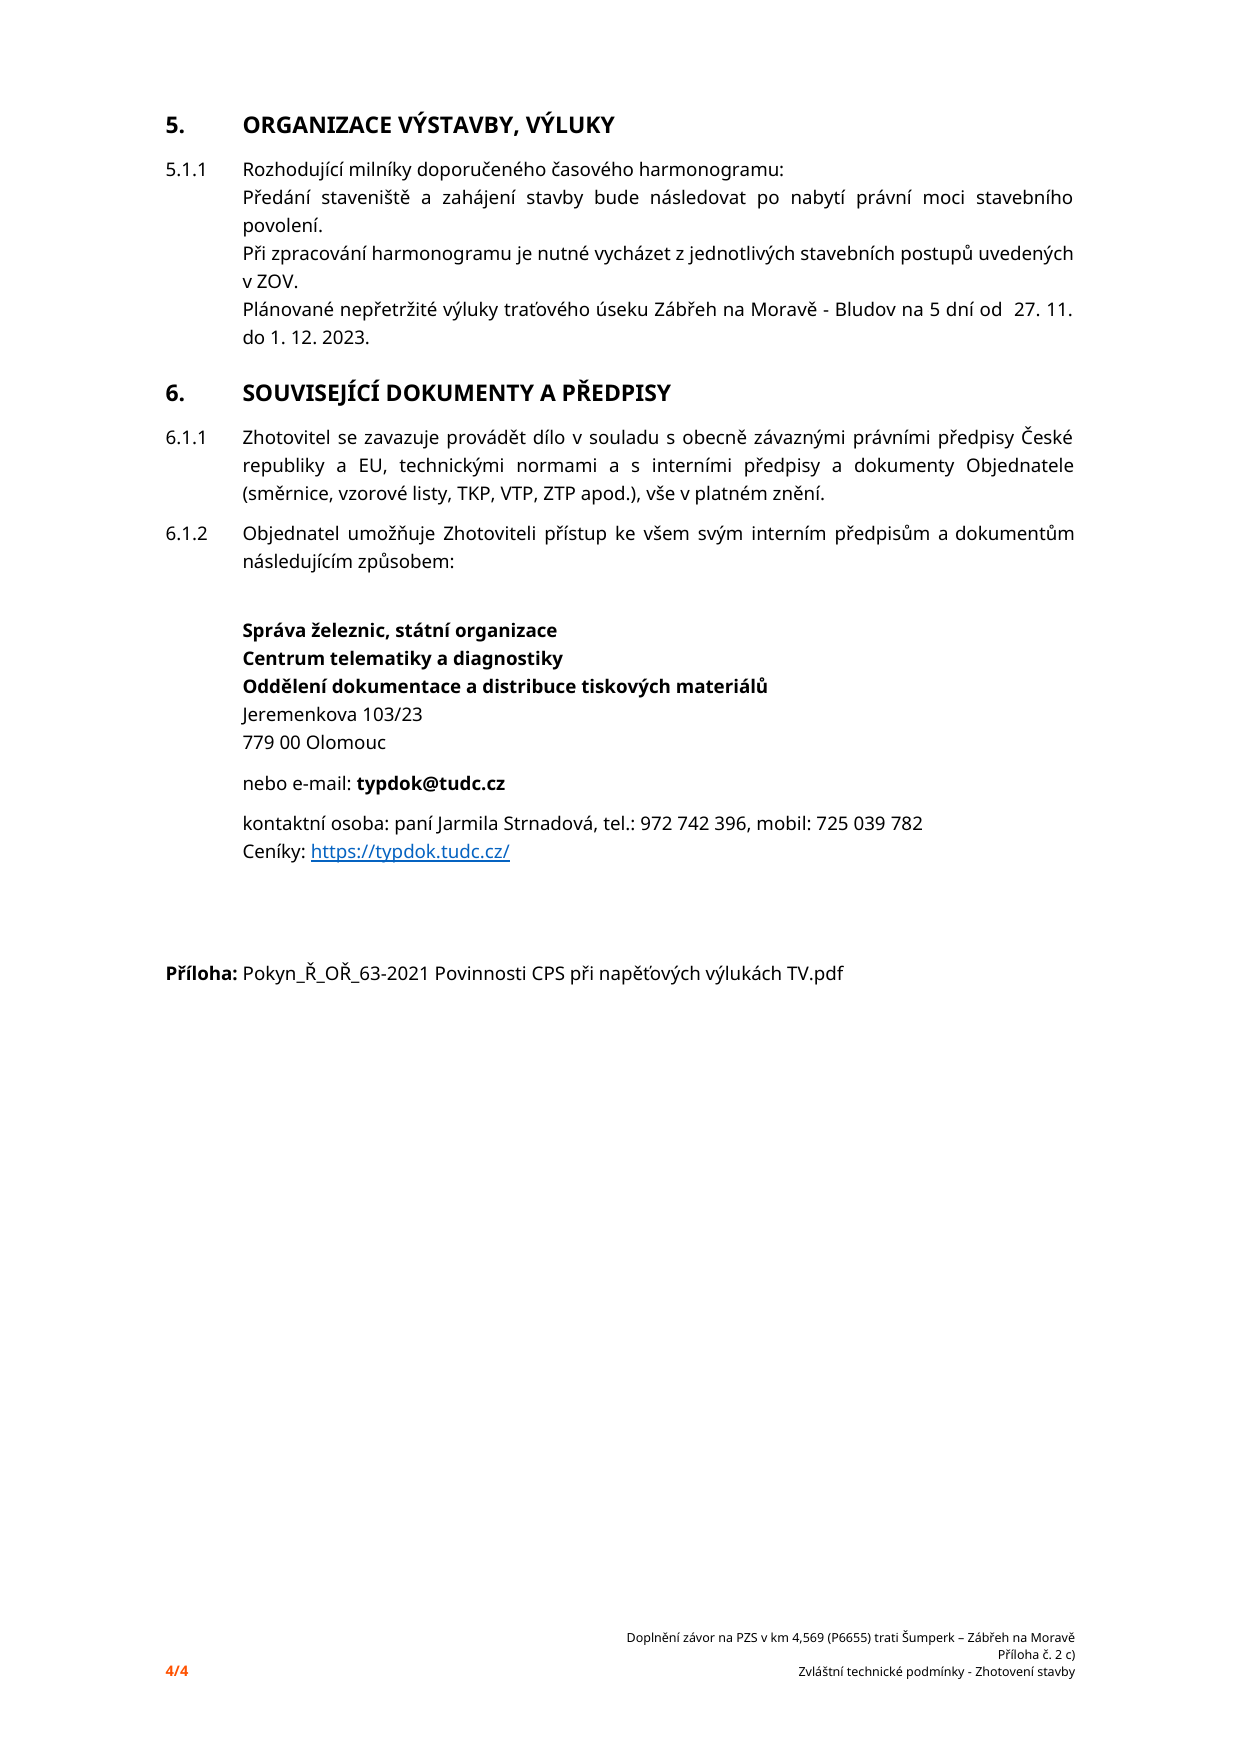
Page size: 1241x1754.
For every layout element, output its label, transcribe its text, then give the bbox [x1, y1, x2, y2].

list Při zpracování harmonogramu je nutné vycházet z jednotlivých stavebních postupů uvedených v ZOV. [242, 240, 1075, 294]
text Příloha: Pokyn_Ř_OŘ_63-2021 Povinnosti CPS při napěťových výlukách TV.pdf [165, 960, 1075, 986]
text nebo e-mail: typdok@tudc.cz [242, 770, 1075, 795]
text kontaktní osoba: paní Jarmila Strnadová, tel.: 972 742 396, mobil: 725 039 782 [242, 810, 1075, 836]
text SOUVISEJÍCÍ DOKUMENTY A PŘEDPISY [165, 377, 1075, 408]
text 779 00 Olomouc [242, 729, 1075, 755]
text Správa železnic, státní organizace [242, 617, 1075, 643]
text Objednatel umožňuje Zhotoviteli přístup ke všem svým interním předpisům a dokumentům následujícím způsobem: [165, 521, 1075, 574]
text Jeremenkova 103/23 [242, 701, 1075, 727]
list Plánované nepřetržité výluky traťového úseku Zábřeh na Moravě - Bludov na 5 dní od 27. 11. do 1. 12. 2023. [242, 296, 1075, 350]
text Ceníky: https://typdok.tudc.cz/ [242, 838, 1075, 864]
text Rozhodující milníky doporučeného časového harmonogramu: [165, 156, 1075, 182]
text Centrum telematiky a diagnostiky [242, 645, 1075, 671]
list Předání staveniště a zahájení stavby bude následovat po nabytí právní moci stavebního povolení. [242, 184, 1075, 238]
text ORGANIZACE VÝSTAVBY, VÝLUKY [165, 109, 1075, 141]
text Zhotovitel se zavazuje provádět dílo v souladu s obecně závaznými právními předpisy České republiky a EU, technickými normami a s interními předpisy a dokumenty Objednatele (směrnice, vzorové listy, TKP, VTP, ZTP apod.), vše v platném znění. [165, 424, 1075, 506]
text Oddělení dokumentace a distribuce tiskových materiálů [242, 673, 1075, 699]
